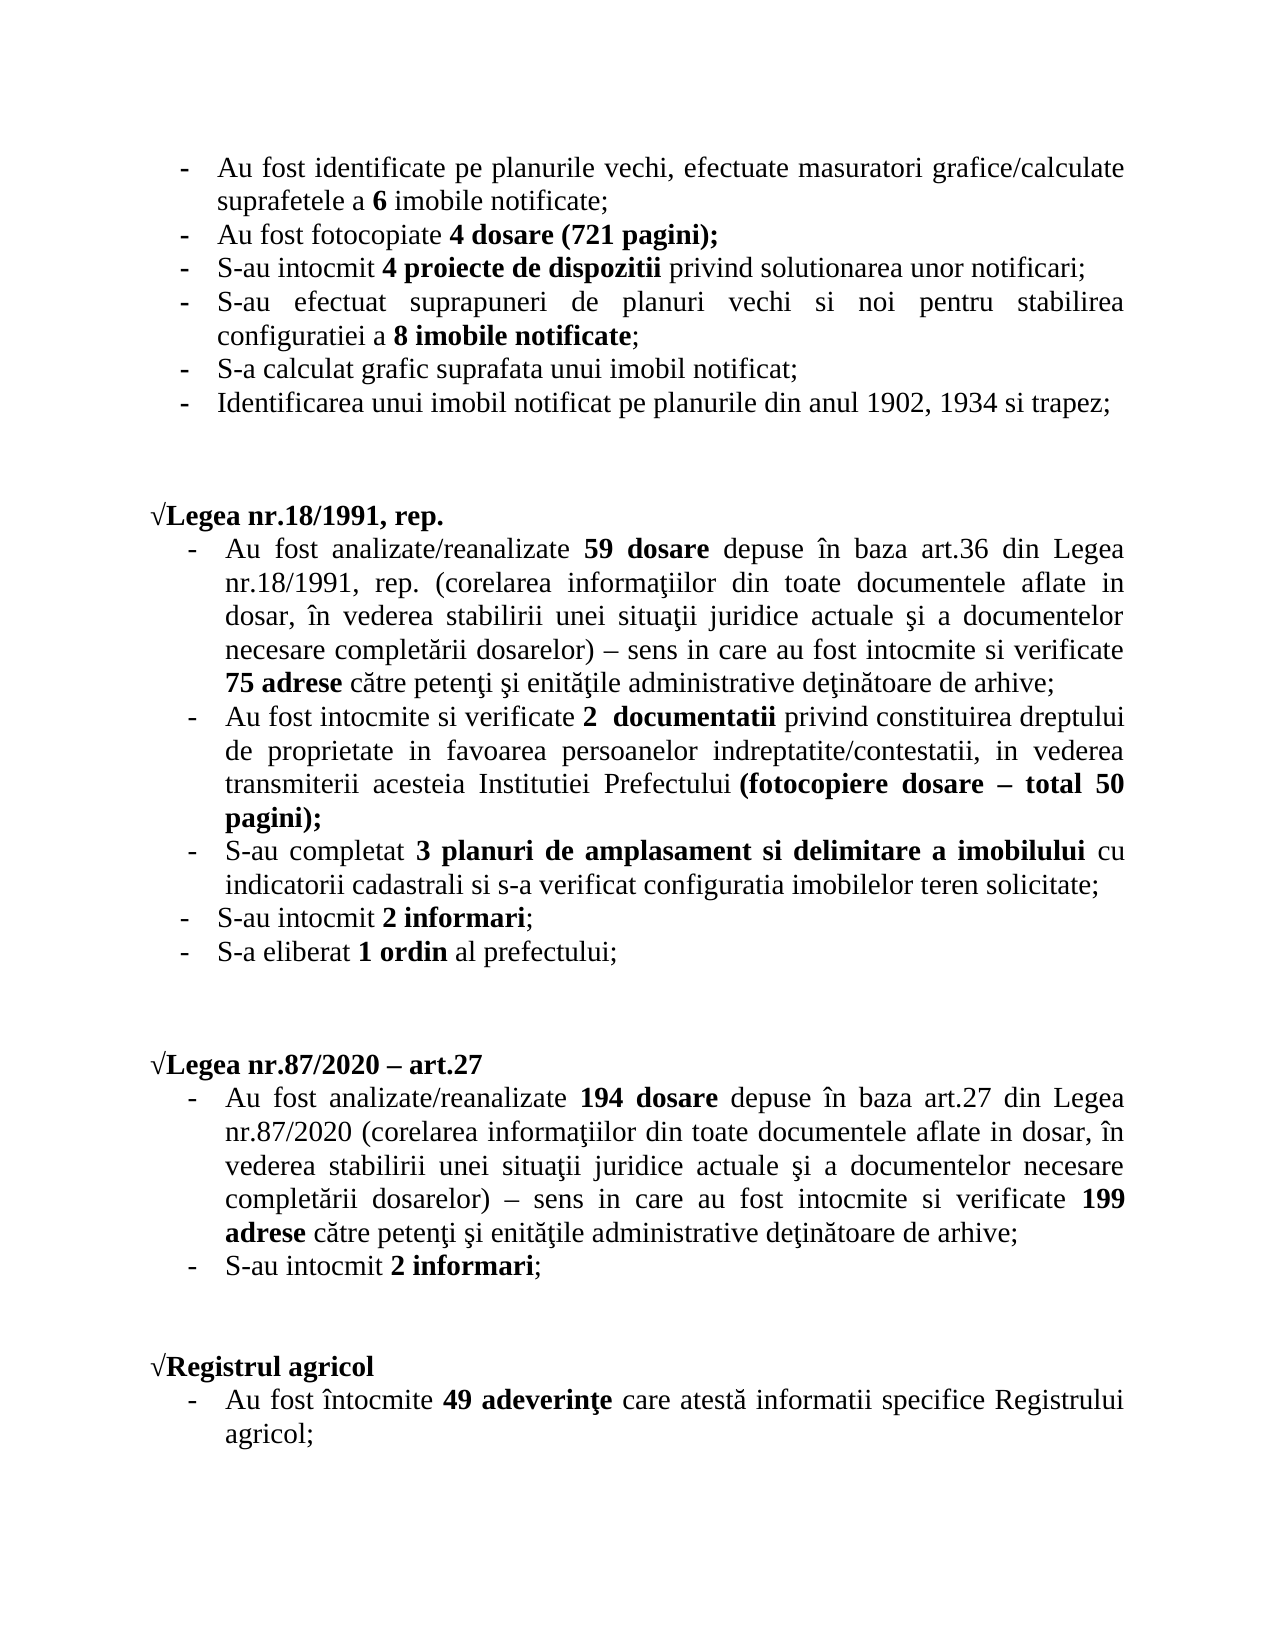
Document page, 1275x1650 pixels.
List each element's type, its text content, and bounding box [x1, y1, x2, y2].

text √Legea nr.87/2020 – art.27 [150, 1047, 1125, 1081]
list S-au intocmit 4 proiecte de dispozitii privind solutionarea unor notificari; [179, 251, 1125, 284]
list S-a eliberat 1 ordin al prefectului; [179, 934, 1125, 967]
list Au fost întocmite 49 adeverinţe care atestă informatii specifice Registrului agricol; [187, 1382, 1125, 1449]
text √Legea nr.18/1991, rep. [150, 498, 1125, 531]
list S-au efectuat suprapuneri de planuri vechi si noi pentru stabilirea configuratiei a 8 imobile notificate; [179, 284, 1125, 351]
text √Registrul agricol [150, 1349, 1125, 1382]
list Au fost identificate pe planurile vechi, efectuate masuratori grafice/calculate suprafetele a 6 imobile notificate; [179, 150, 1125, 217]
list Au fost intocmite si verificate 2 documentatii privind constituirea dreptului de proprietate in favoarea persoanelor indreptatite/contestatii, in vederea transmiterii acesteia Institutiei Prefectului (fotocopiere dosare – total 50 pagini); [187, 699, 1125, 833]
list S-au intocmit 2 informari; [187, 1248, 1125, 1282]
list S-a calculat grafic suprafata unui imobil notificat; [179, 351, 1125, 385]
list Au fost analizate/reanalizate 59 dosare depuse în baza art.36 din Legea nr.18/1991, rep. (corelarea informaţiilor din toate documentele aflate in dosar, în vederea stabilirii unei situaţii juridice actuale şi a documentelor necesare completării dosarelor) – sens in care au fost intocmite si verificate 75 adrese către petenţi şi enităţile administrative deţinătoare de arhive; [187, 531, 1125, 699]
list Identificarea unui imobil notificat pe planurile din anul 1902, 1934 si trapez; [179, 385, 1125, 418]
list S-au intocmit 2 informari; [179, 900, 1125, 934]
list S-au completat 3 planuri de amplasament si delimitare a imobilului cu indicatorii cadastrali si s-a verificat configuratia imobilelor teren solicitate; [187, 833, 1125, 900]
list Au fost fotocopiate 4 dosare (721 pagini); [179, 217, 1125, 251]
list Au fost analizate/reanalizate 194 dosare depuse în baza art.27 din Legea nr.87/2020 (corelarea informaţiilor din toate documentele aflate in dosar, în vederea stabilirii unei situaţii juridice actuale şi a documentelor necesare completării dosarelor) – sens in care au fost intocmite si verificate 199 adrese către petenţi şi enităţile administrative deţinătoare de arhive; [187, 1081, 1125, 1248]
